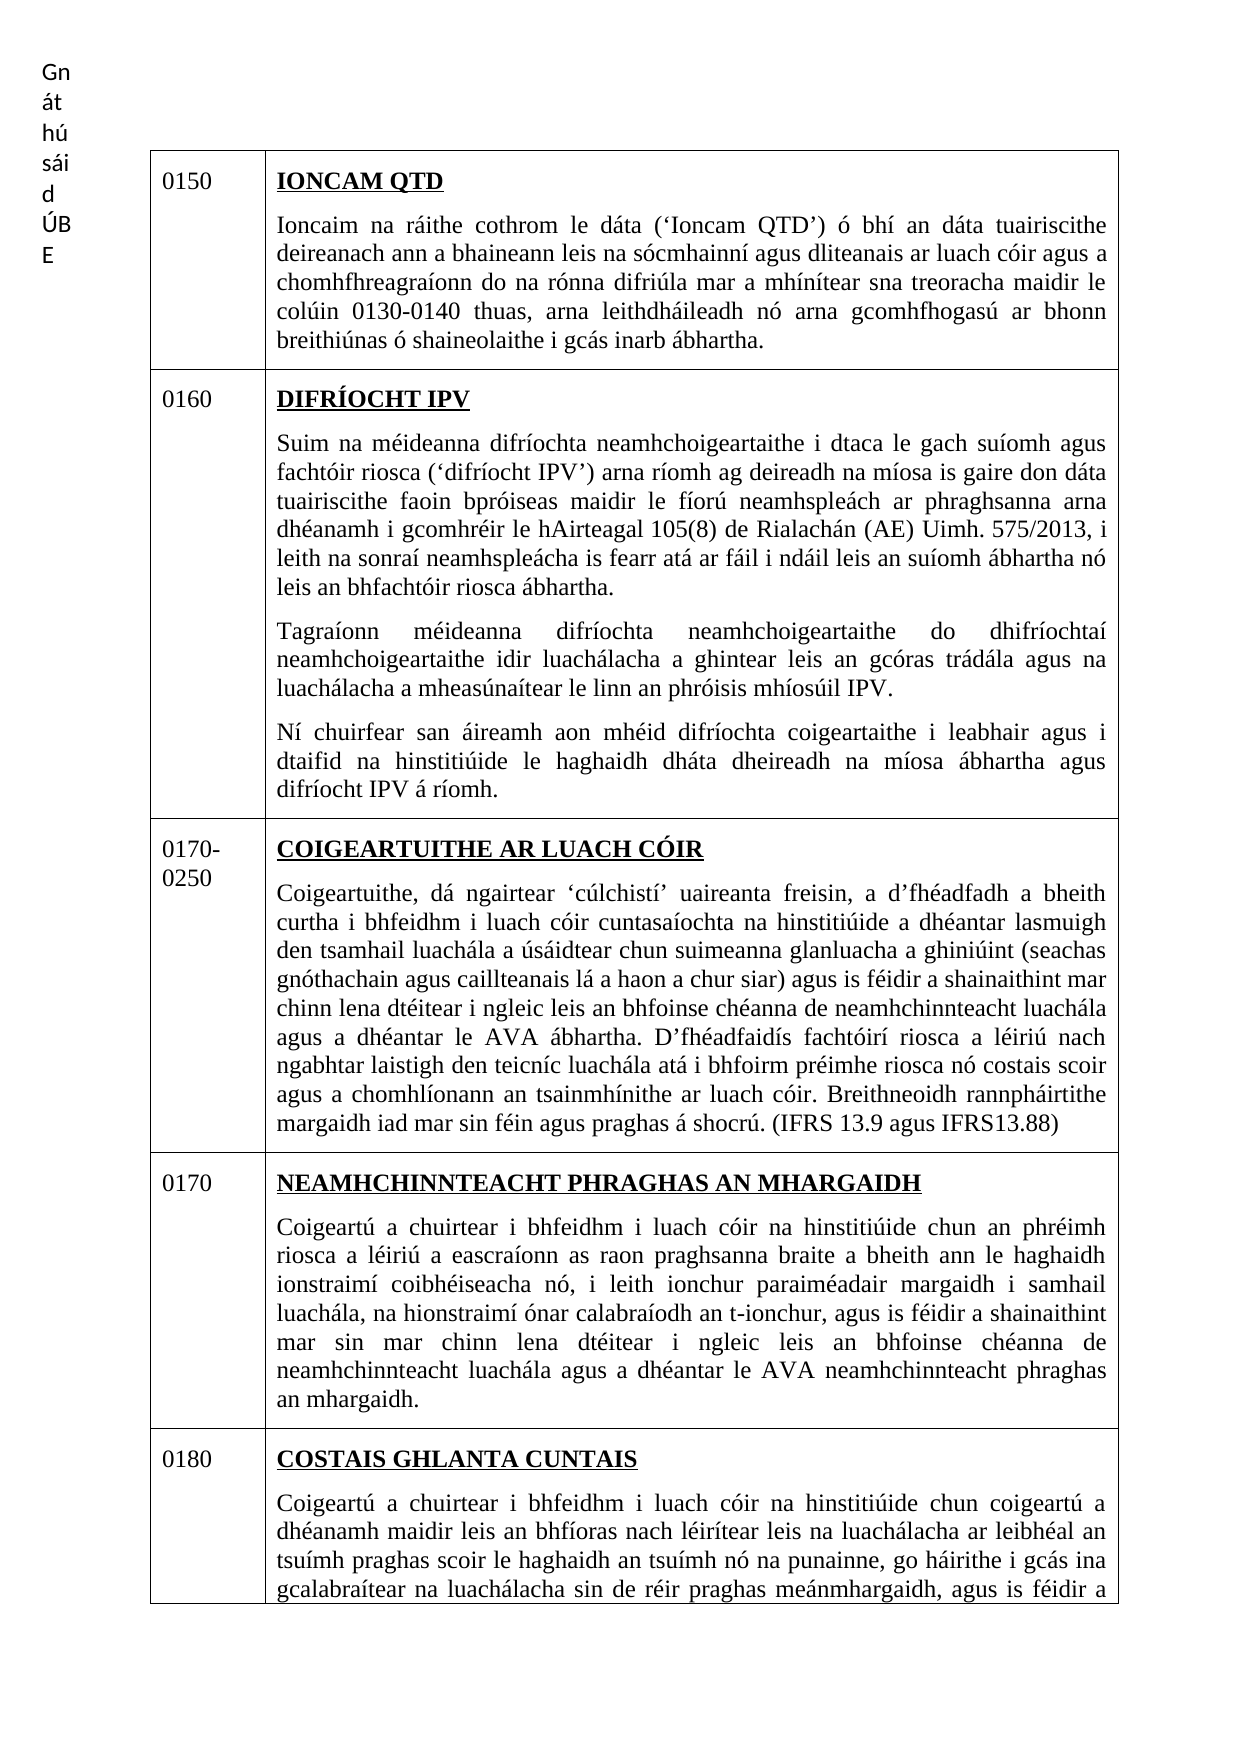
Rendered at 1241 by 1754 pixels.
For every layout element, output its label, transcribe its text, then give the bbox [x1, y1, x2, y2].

table_cell NEAMHCHINNTEACHT PHRAGHAS AN MHARGAIDH Coigeartú a chuirtear i bhfeidhm i luach cóir na hinstitiúide chun an phréimh riosca a léiriú a eascraíonn as raon praghsanna braite a bheith ann le haghaidh ionstraimí coibhéiseacha nó, i leith ionchur paraiméadair margaidh i samhail luachála, na hionstraimí ónar calabraíodh an t-ionchur, agus is féidir a shainaithint mar sin mar chinn lena dtéitear i ngleic leis an bhfoinse chéanna de neamhchinnteacht luachála agus a dhéantar le AVA neamhchinnteacht phraghas an mhargaidh. [266, 1153, 1118, 1428]
table_cell DIFRÍOCHT IPV Suim na méideanna difríochta neamhchoigeartaithe i dtaca le gach suíomh agus fachtóir riosca (‘difríocht IPV’) arna ríomh ag deireadh na míosa is gaire don dáta tuairiscithe faoin bpróiseas maidir le fíorú neamhspleách ar phraghsanna arna dhéanamh i gcomhréir le hAirteagal 105(8) de Rialachán (AE) Uimh. 575/2013, i leith na sonraí neamhspleácha is fearr atá ar fáil i ndáil leis an suíomh ábhartha nó leis an bhfachtóir riosca ábhartha. Tagraíonn méideanna difríochta neamhchoigeartaithe do dhifríochtaí neamhchoigeartaithe idir luachálacha a ghintear leis an gcóras trádála agus na luachálacha a mheasúnaítear le linn an phróisis mhíosúil IPV. Ní chuirfear san áireamh aon mhéid difríochta coigeartaithe i leabhair agus i dtaifid na hinstitiúide le haghaidh dháta dheireadh na míosa ábhartha agus difríocht IPV á ríomh. [266, 370, 1118, 818]
table_cell 0150 [151, 151, 265, 368]
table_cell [266, 1429, 1118, 1603]
table_cell 0170-0250 [151, 819, 265, 1152]
table_cell IONCAM QTD Ioncaim na ráithe cothrom le dáta (‘Ioncam QTD’) ó bhí an dáta tuairiscithe deireanach ann a bhaineann leis na sócmhainní agus dliteanais ar luach cóir agus a chomhfhreagraíonn do na rónna difriúla mar a mhínítear sna treoracha maidir le colúin 0130-0140 thuas, arna leithdháileadh nó arna gcomhfhogasú ar bhonn breithiúnas ó shaineolaithe i gcás inarb ábhartha. [266, 151, 1118, 368]
table_cell COIGEARTUITHE AR LUACH CÓIR Coigeartuithe, dá ngairtear ‘cúlchistí’ uaireanta freisin, a d’fhéadfadh a bheith curtha i bhfeidhm i luach cóir cuntasaíochta na hinstitiúide a dhéantar lasmuigh den tsamhail luachála a úsáidtear chun suimeanna glanluacha a ghiniúint (seachas gnóthachain agus caillteanais lá a haon a chur siar) agus is féidir a shainaithint mar chinn lena dtéitear i ngleic leis an bhfoinse chéanna de neamhchinnteacht luachála agus a dhéantar le AVA ábhartha. D’fhéadfaidís fachtóirí riosca a léiriú nach ngabhtar laistigh den teicníc luachála atá i bhfoirm préimhe riosca nó costais scoir agus a chomhlíonann an tsainmhínithe ar luach cóir. Breithneoidh rannpháirtithe margaidh iad mar sin féin agus praghas á shocrú. (IFRS 13.9 agus IFRS13.88) [266, 819, 1118, 1152]
table_cell 0160 [151, 370, 265, 818]
table_cell 0170 [151, 1153, 265, 1428]
table_cell 0180 [151, 1429, 265, 1603]
